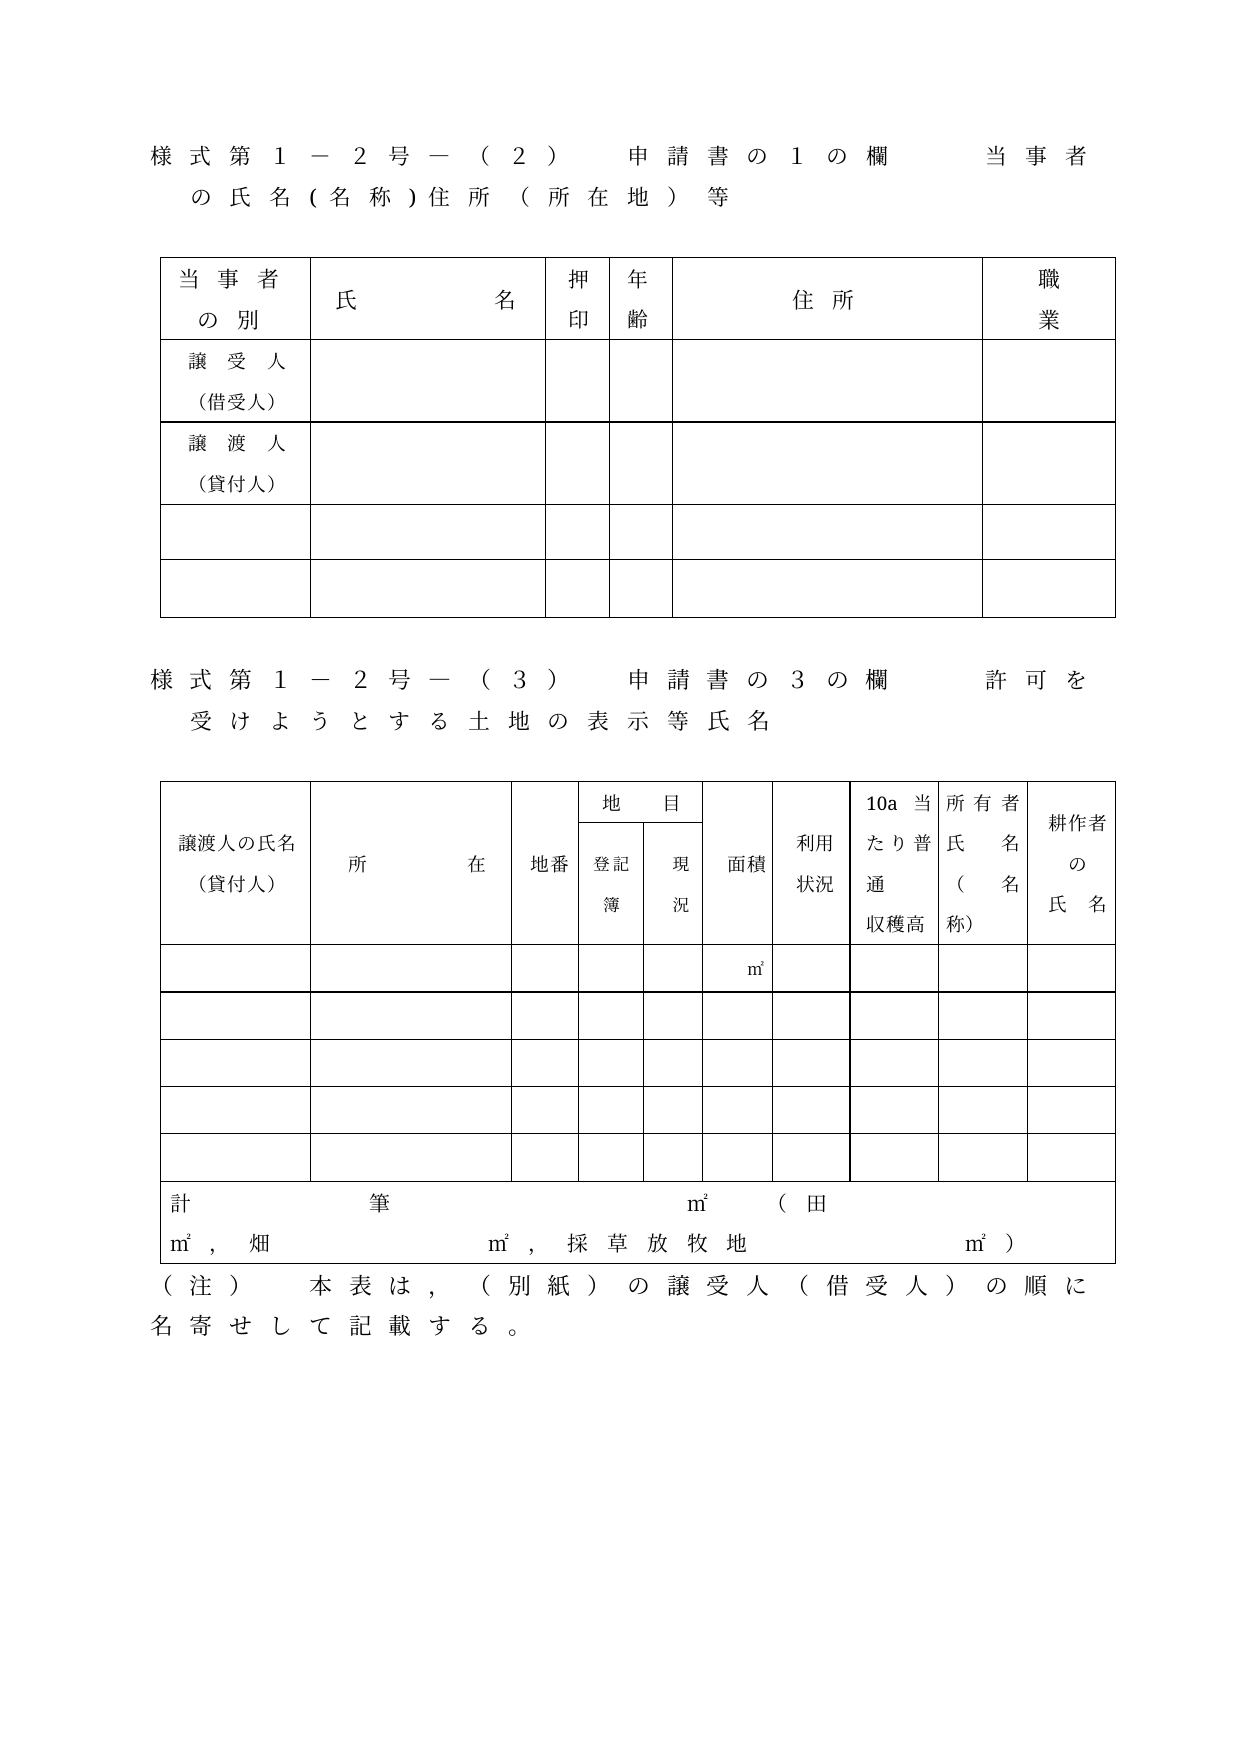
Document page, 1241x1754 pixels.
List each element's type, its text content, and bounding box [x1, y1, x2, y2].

table_cell [311, 1040, 511, 1086]
table_cell [546, 423, 609, 504]
text （注） 本表は，（別紙）の譲受人（借受人）の順に名寄せして記載する。 [150, 1264, 1105, 1345]
table_cell 譲 受 人 （借受人） [161, 340, 310, 421]
table_cell [579, 1087, 643, 1133]
text 様式第１－２号―（３） 申請書の３の欄 許可を受けようとする土地の表示等氏名 [150, 659, 1105, 740]
table_cell [311, 993, 511, 1039]
table_cell [161, 945, 310, 991]
table_cell [311, 423, 545, 504]
table_cell [1028, 993, 1115, 1039]
table_cell 登記簿 [579, 823, 643, 944]
table_cell [610, 340, 672, 421]
text 様式第１－２号―（２） 申請書の１の欄 当事者の氏名(名称)住所（所在地）等 [150, 135, 1105, 216]
table_header 所 在 [311, 782, 511, 944]
table_header 利用状況 [773, 782, 849, 944]
table_cell [610, 423, 672, 504]
table_header 耕作者の 氏 名 [1028, 782, 1115, 944]
table_cell [1028, 1134, 1115, 1181]
table_cell [161, 1087, 310, 1133]
table_cell [851, 1040, 938, 1086]
table_cell [311, 560, 545, 617]
table_cell [773, 1040, 849, 1086]
table_cell [851, 945, 938, 991]
table_cell [703, 993, 772, 1039]
table_cell [512, 1134, 578, 1181]
table_cell [311, 505, 545, 558]
table_cell [939, 993, 1027, 1039]
table_cell [579, 1134, 643, 1181]
table_cell [512, 1087, 578, 1133]
table_header 住所 [673, 258, 982, 339]
table_header 職 業 [983, 258, 1115, 339]
table_cell [161, 560, 310, 617]
table_cell [546, 505, 609, 558]
table_cell [644, 1087, 702, 1133]
table_cell [1028, 945, 1115, 991]
table_cell [512, 945, 578, 991]
table_cell [939, 1087, 1027, 1133]
table_cell [939, 1134, 1027, 1181]
table_cell 現況 [644, 823, 702, 944]
table_cell [579, 993, 643, 1039]
table_header 地 目 [579, 782, 702, 822]
table_cell [983, 340, 1115, 421]
table_cell [773, 993, 849, 1039]
table_cell [610, 505, 672, 558]
table_cell [579, 945, 643, 991]
table_header 年齢 [610, 258, 672, 339]
table_cell [983, 560, 1115, 617]
table_header 地番 [512, 782, 578, 944]
table_cell [610, 560, 672, 617]
table_cell [644, 1040, 702, 1086]
table_header 譲渡人の氏名 （貸付人） [161, 782, 310, 944]
table_header 当事者の別 [161, 258, 310, 339]
table_cell [983, 505, 1115, 558]
table_cell [673, 423, 982, 504]
table_header 所有者氏名（名称） [939, 782, 1027, 944]
table_cell 計 筆 ㎡ （田 ㎡，畑 ㎡，採草放牧地 ㎡） [161, 1182, 1115, 1263]
table_cell [703, 1134, 772, 1181]
table_cell [161, 1040, 310, 1086]
table_header 面積 [703, 782, 772, 944]
table_cell ㎡ [703, 945, 772, 991]
table_cell [311, 340, 545, 421]
table_cell [579, 1040, 643, 1086]
table_cell 譲 渡 人 （貸付人） [161, 423, 310, 504]
table_cell [1028, 1040, 1115, 1086]
table_cell [773, 1134, 849, 1181]
table_cell [673, 340, 982, 421]
table_cell [161, 1134, 310, 1181]
table_cell [311, 1134, 511, 1181]
table_cell [644, 945, 702, 991]
table_cell [311, 1087, 511, 1133]
table_cell [939, 1040, 1027, 1086]
table_header 10a当たり普通 収穫高 [851, 782, 938, 944]
table_cell [161, 993, 310, 1039]
table_cell [644, 1134, 702, 1181]
table_cell [1028, 1087, 1115, 1133]
table_header 押印 [546, 258, 609, 339]
table_header 氏 名 [311, 258, 545, 339]
table_cell [851, 1134, 938, 1181]
table_cell [546, 560, 609, 617]
table_cell [983, 423, 1115, 504]
table_cell [311, 945, 511, 991]
table_cell [939, 945, 1027, 991]
table_cell [851, 1087, 938, 1133]
table_cell [851, 993, 938, 1039]
table_cell [512, 993, 578, 1039]
table_cell [644, 993, 702, 1039]
table_cell [546, 340, 609, 421]
table_cell [773, 945, 849, 991]
table_cell [703, 1087, 772, 1133]
table_cell [773, 1087, 849, 1133]
table_cell [673, 560, 982, 617]
table_cell [512, 1040, 578, 1086]
table_cell [703, 1040, 772, 1086]
table_cell [673, 505, 982, 558]
table_cell [161, 505, 310, 558]
